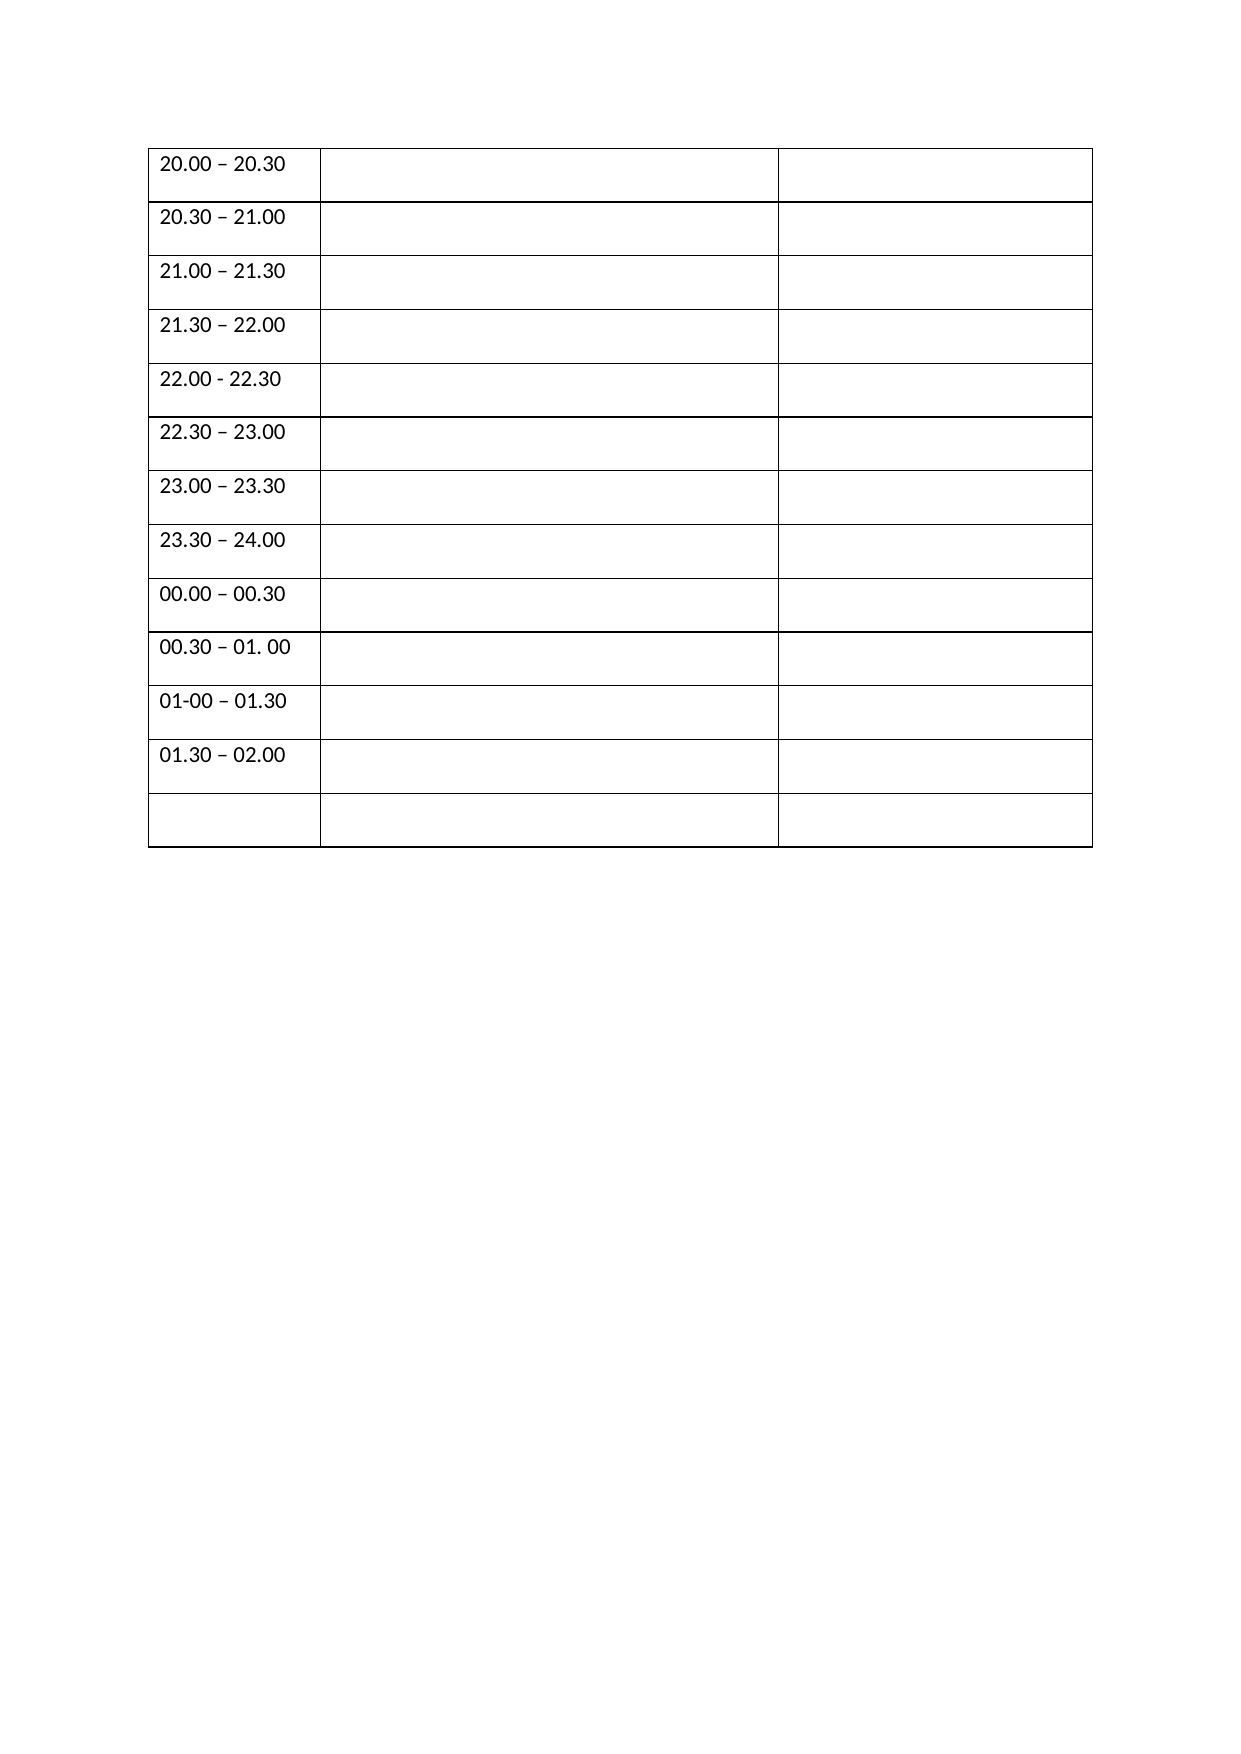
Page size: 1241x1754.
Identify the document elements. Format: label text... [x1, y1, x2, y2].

table_cell [321, 579, 778, 631]
table_cell [779, 633, 1092, 685]
table_cell [321, 364, 778, 416]
table_cell [779, 256, 1092, 309]
table_cell 01-00 – 01.30 [149, 686, 320, 739]
table_cell [321, 740, 778, 793]
table_cell 00.30 – 01. 00 [149, 633, 320, 685]
table_cell [779, 740, 1092, 793]
table_cell [321, 149, 778, 201]
table_cell [779, 310, 1092, 363]
table_cell [321, 418, 778, 470]
table_cell [321, 525, 778, 578]
table_cell 20.00 – 20.30 [149, 149, 320, 201]
table_cell [779, 686, 1092, 739]
table_cell 22.30 – 23.00 [149, 418, 320, 470]
table_cell [779, 203, 1092, 255]
table_cell [321, 633, 778, 685]
table_cell 23.00 – 23.30 [149, 471, 320, 524]
table_cell 01.30 – 02.00 [149, 740, 320, 793]
table_cell [779, 794, 1092, 846]
table_cell [321, 686, 778, 739]
table_cell 23.30 – 24.00 [149, 525, 320, 578]
table_cell [779, 149, 1092, 201]
table_cell 20.30 – 21.00 [149, 203, 320, 255]
table_cell [149, 794, 320, 846]
table_cell [779, 525, 1092, 578]
table_cell [321, 794, 778, 846]
table_cell [321, 310, 778, 363]
table_cell [321, 256, 778, 309]
table_cell [779, 364, 1092, 416]
table_cell 00.00 – 00.30 [149, 579, 320, 631]
table_cell [321, 471, 778, 524]
table_cell 21.00 – 21.30 [149, 256, 320, 309]
table_cell 21.30 – 22.00 [149, 310, 320, 363]
table_cell [779, 418, 1092, 470]
table_cell [779, 579, 1092, 631]
table_cell [321, 203, 778, 255]
table_cell 22.00 - 22.30 [149, 364, 320, 416]
table_cell [779, 471, 1092, 524]
